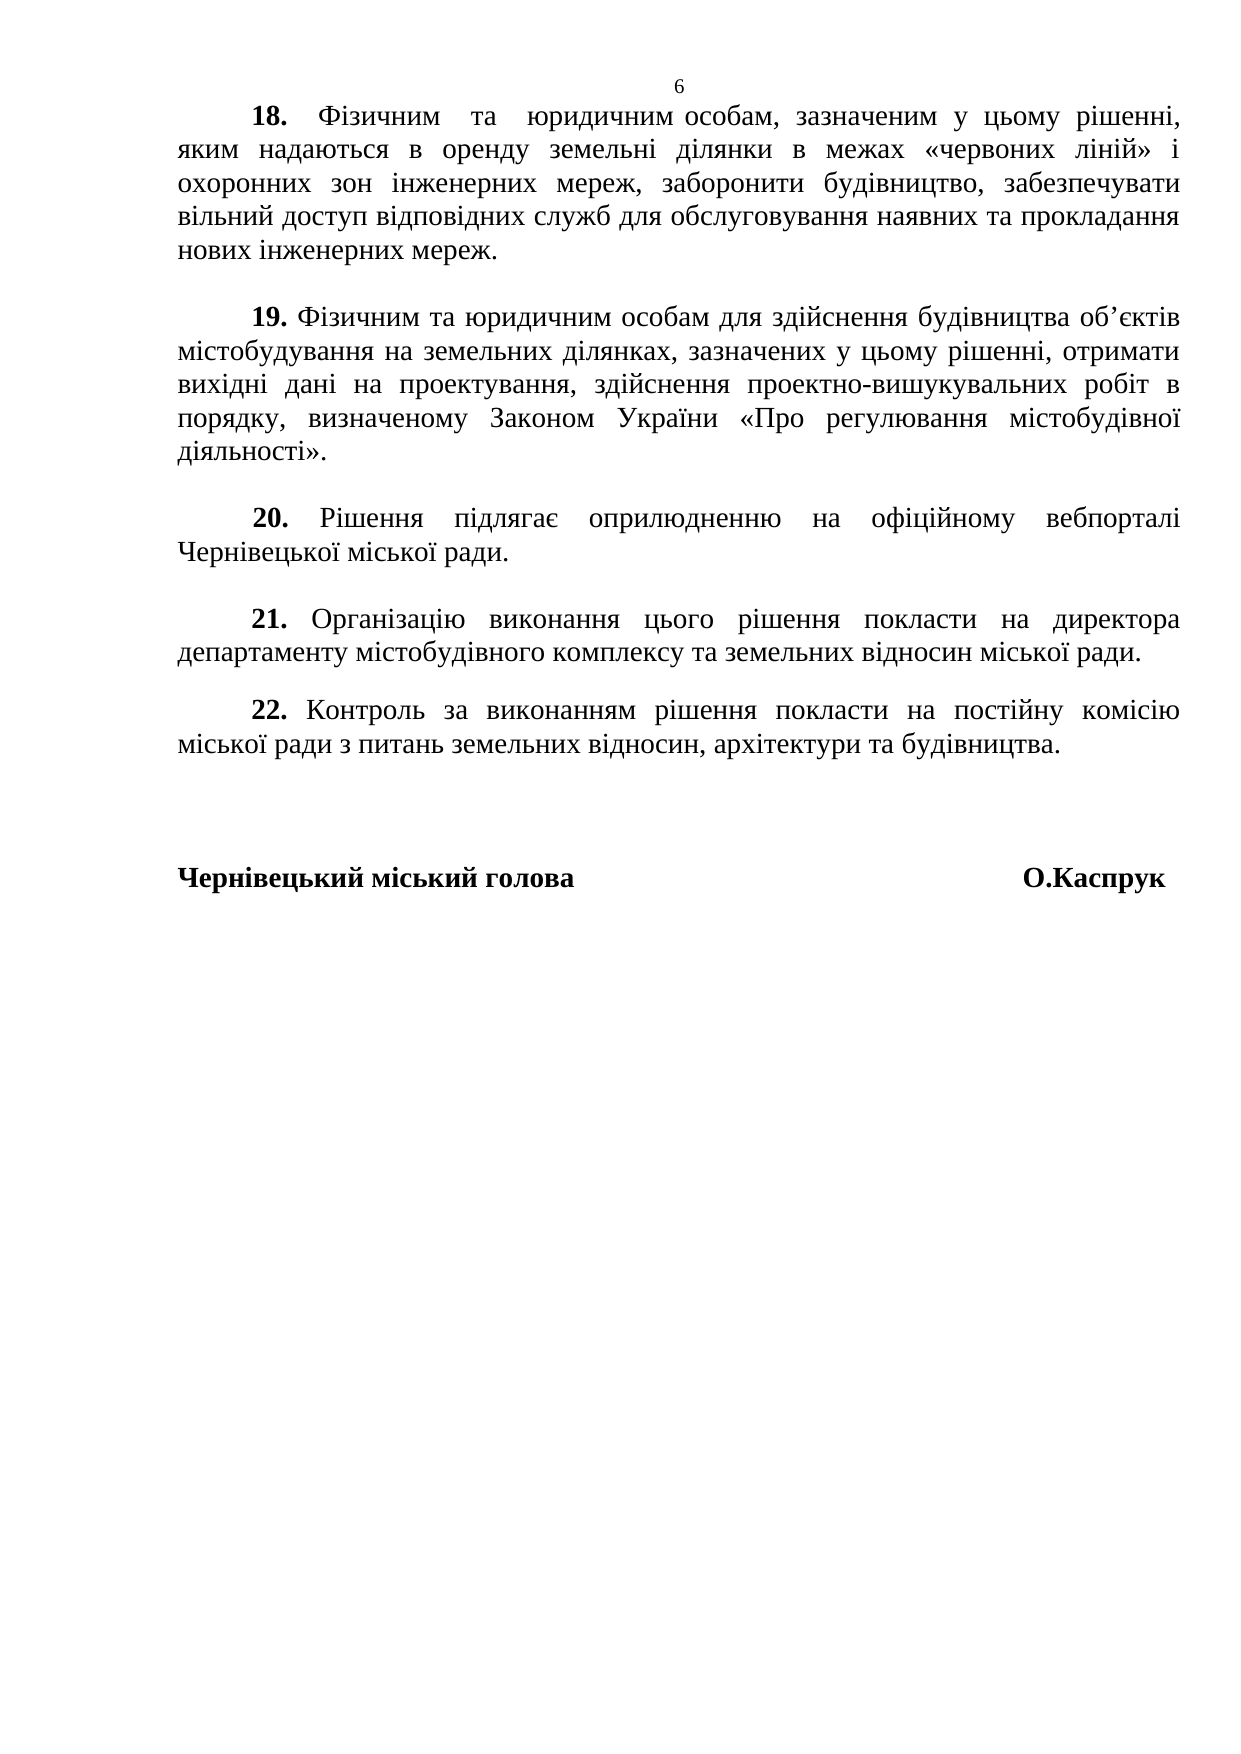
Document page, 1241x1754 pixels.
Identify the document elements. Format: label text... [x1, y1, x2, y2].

text 21. Організацію виконання цього рішення покласти на директора департаменту містобудівного комплексу та земельних відносин міської ради. [177, 601, 1181, 668]
text 20. Рішення підлягає оприлюдненню на офіційному вебпорталі Чернівецької міської ради. [177, 500, 1181, 567]
text 19. Фізичним та юридичним особам для здійснення будівництва об’єктів містобудування на земельних ділянках, зазначених у цьому рішенні, отримати вихідні дані на проектування, здійснення проектно-вишукувальних робіт в порядку, визначеному Законом України «Про регулювання містобудівної діяльності». [177, 299, 1181, 467]
text 18. Фізичним та юридичним особам, зазначеним у цьому рішенні, яким надаються в оренду земельні ділянки в межах «червоних ліній» і охоронних зон інженерних мереж, заборонити будівництво, забезпечувати вільний доступ відповідних служб для обслуговування наявних та прокладання нових інженерних мереж. [177, 98, 1181, 266]
text Чернівецький міський голова О.Каспрук [177, 860, 1181, 893]
text 22. Контроль за виконанням рішення покласти на постійну комісію міської ради з питань земельних відносин, архітектури та будівництва. [177, 692, 1181, 759]
